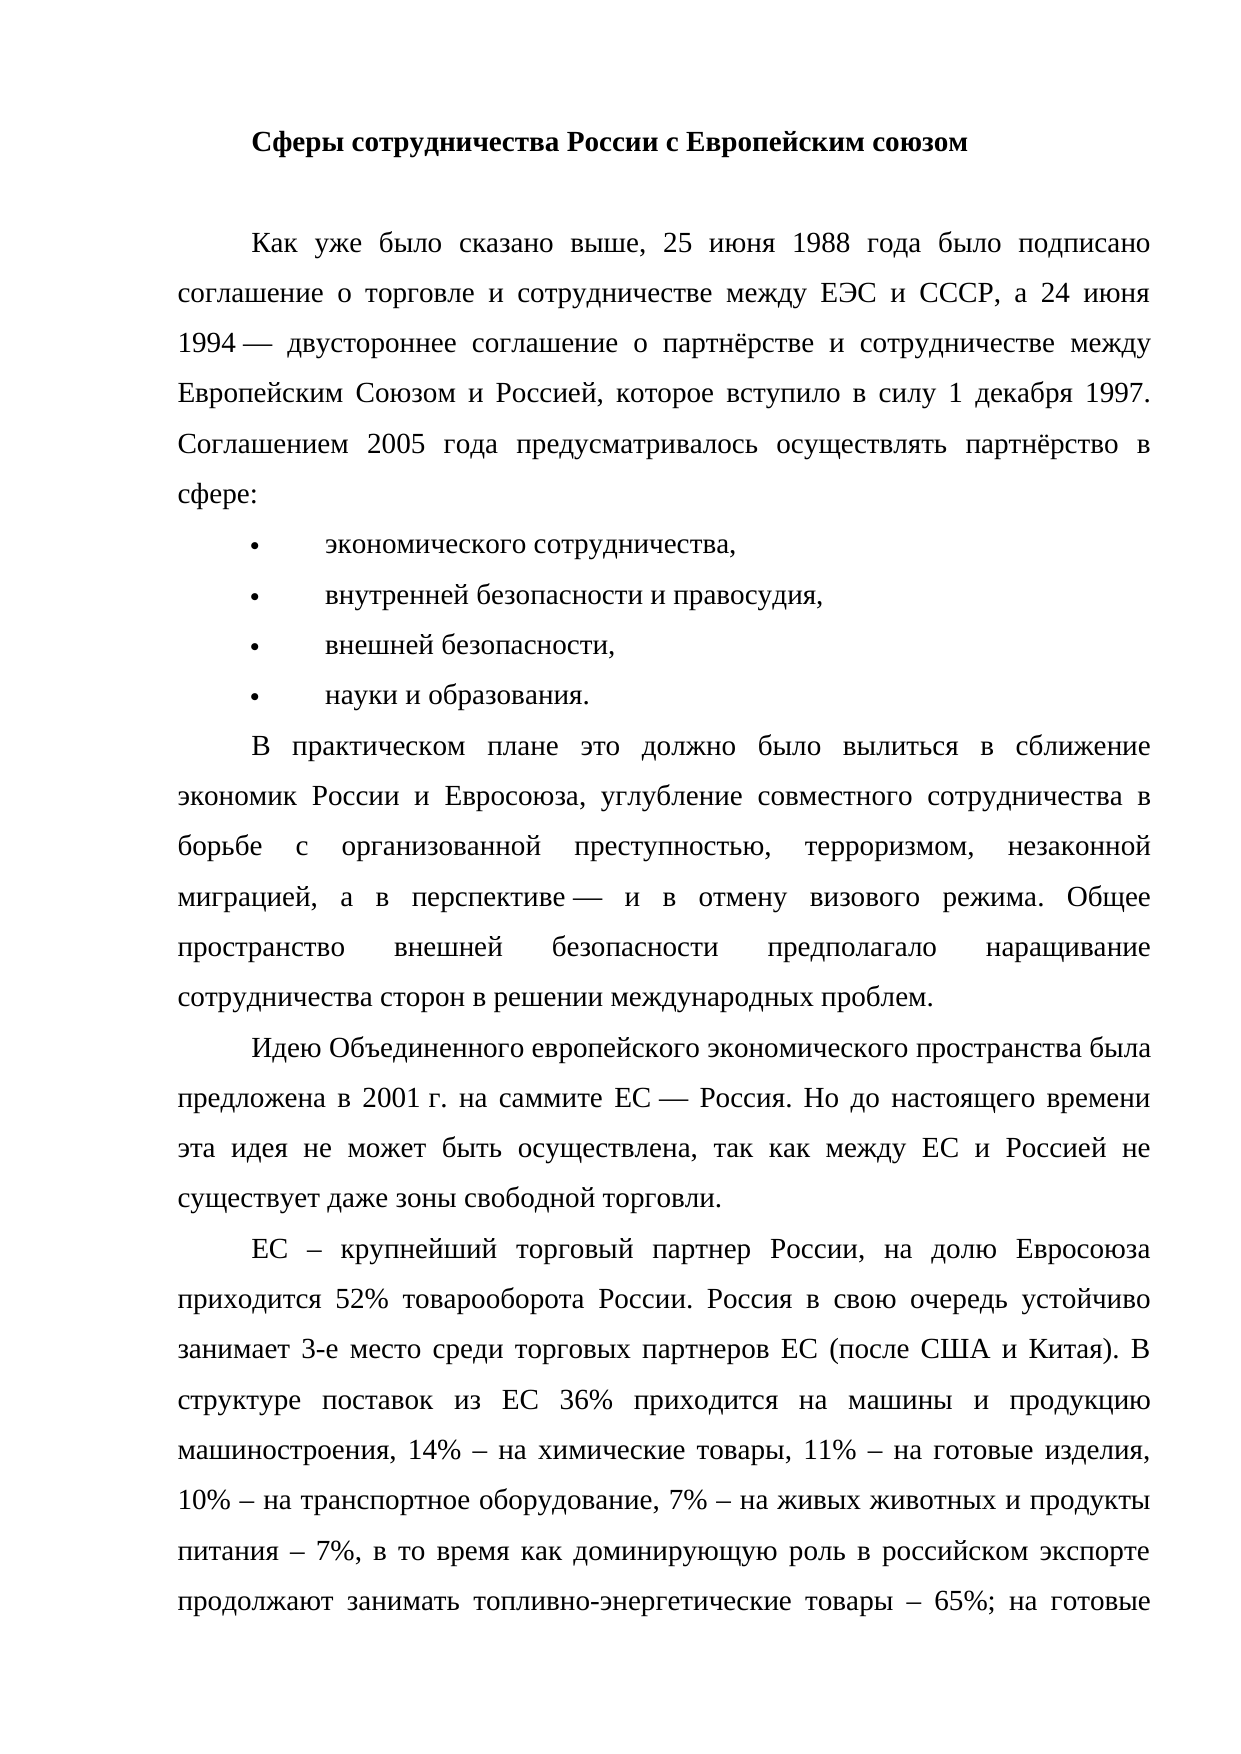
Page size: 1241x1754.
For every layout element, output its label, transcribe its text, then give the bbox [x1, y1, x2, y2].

text Сферы сотрудничества России с Европейским союзом [177, 124, 1152, 158]
list внутренней безопасности и правосудия, [177, 577, 1152, 610]
list науки и образования. [177, 677, 1152, 711]
text Как уже было сказано выше, 25 июня 1988 года было подписано соглашение о торговле и сотрудничестве между ЕЭС и СССР, а 24 июня 1994 — двустороннее соглашение о партнёрстве и сотрудничестве между Европейским Союзом и Россией, которое вступило в силу 1 декабря 1997. Соглашением 2005 года предусматривалось осуществлять партнёрство в сфере: [177, 225, 1152, 510]
list внешней безопасности, [177, 627, 1152, 661]
text Идею Объединенного европейского экономического пространства была предложена в . на саммите ЕС — Россия. Но до настоящего времени эта идея не может быть осуществлена, так как между ЕС и Россией не существует даже зоны свободной торговли. [177, 1030, 1152, 1214]
list экономического сотрудничества, [177, 527, 1152, 560]
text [177, 1231, 1152, 1617]
text В практическом плане это должно было вылиться в сближение экономик России и Евросоюза, углубление совместного сотрудничества в борьбе с организованной преступностью, терроризмом, незаконной миграцией, а в перспективе — и в отмену визового режима. Общее пространство внешней безопасности предполагало наращивание сотрудничества сторон в решении международных проблем. [177, 728, 1152, 1013]
